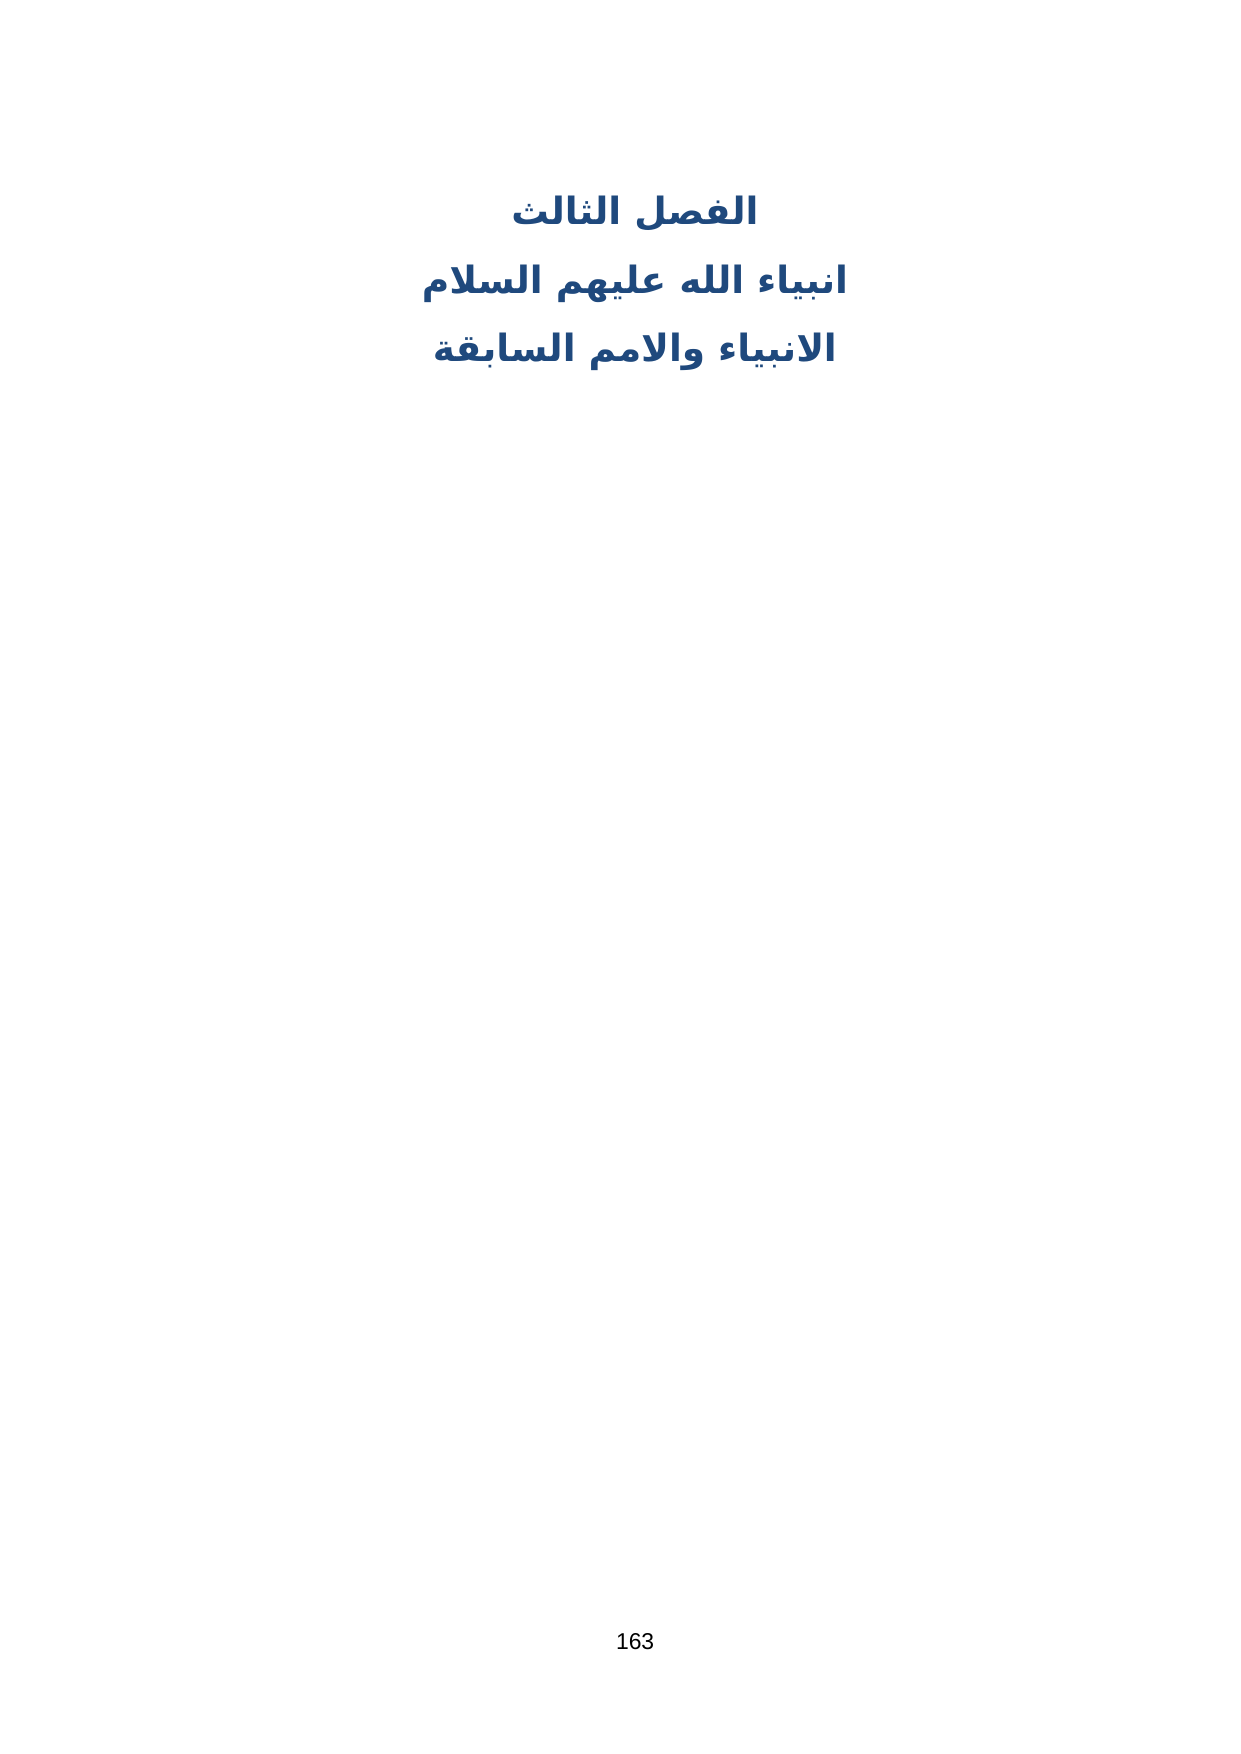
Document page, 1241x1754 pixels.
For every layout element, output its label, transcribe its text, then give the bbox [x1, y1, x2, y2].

subtitle الفصل الثالث [148, 190, 1122, 233]
subtitle انبياء الله عليهم السلام [148, 258, 1122, 302]
subtitle الانبياء والامم السابقة [148, 327, 1122, 371]
